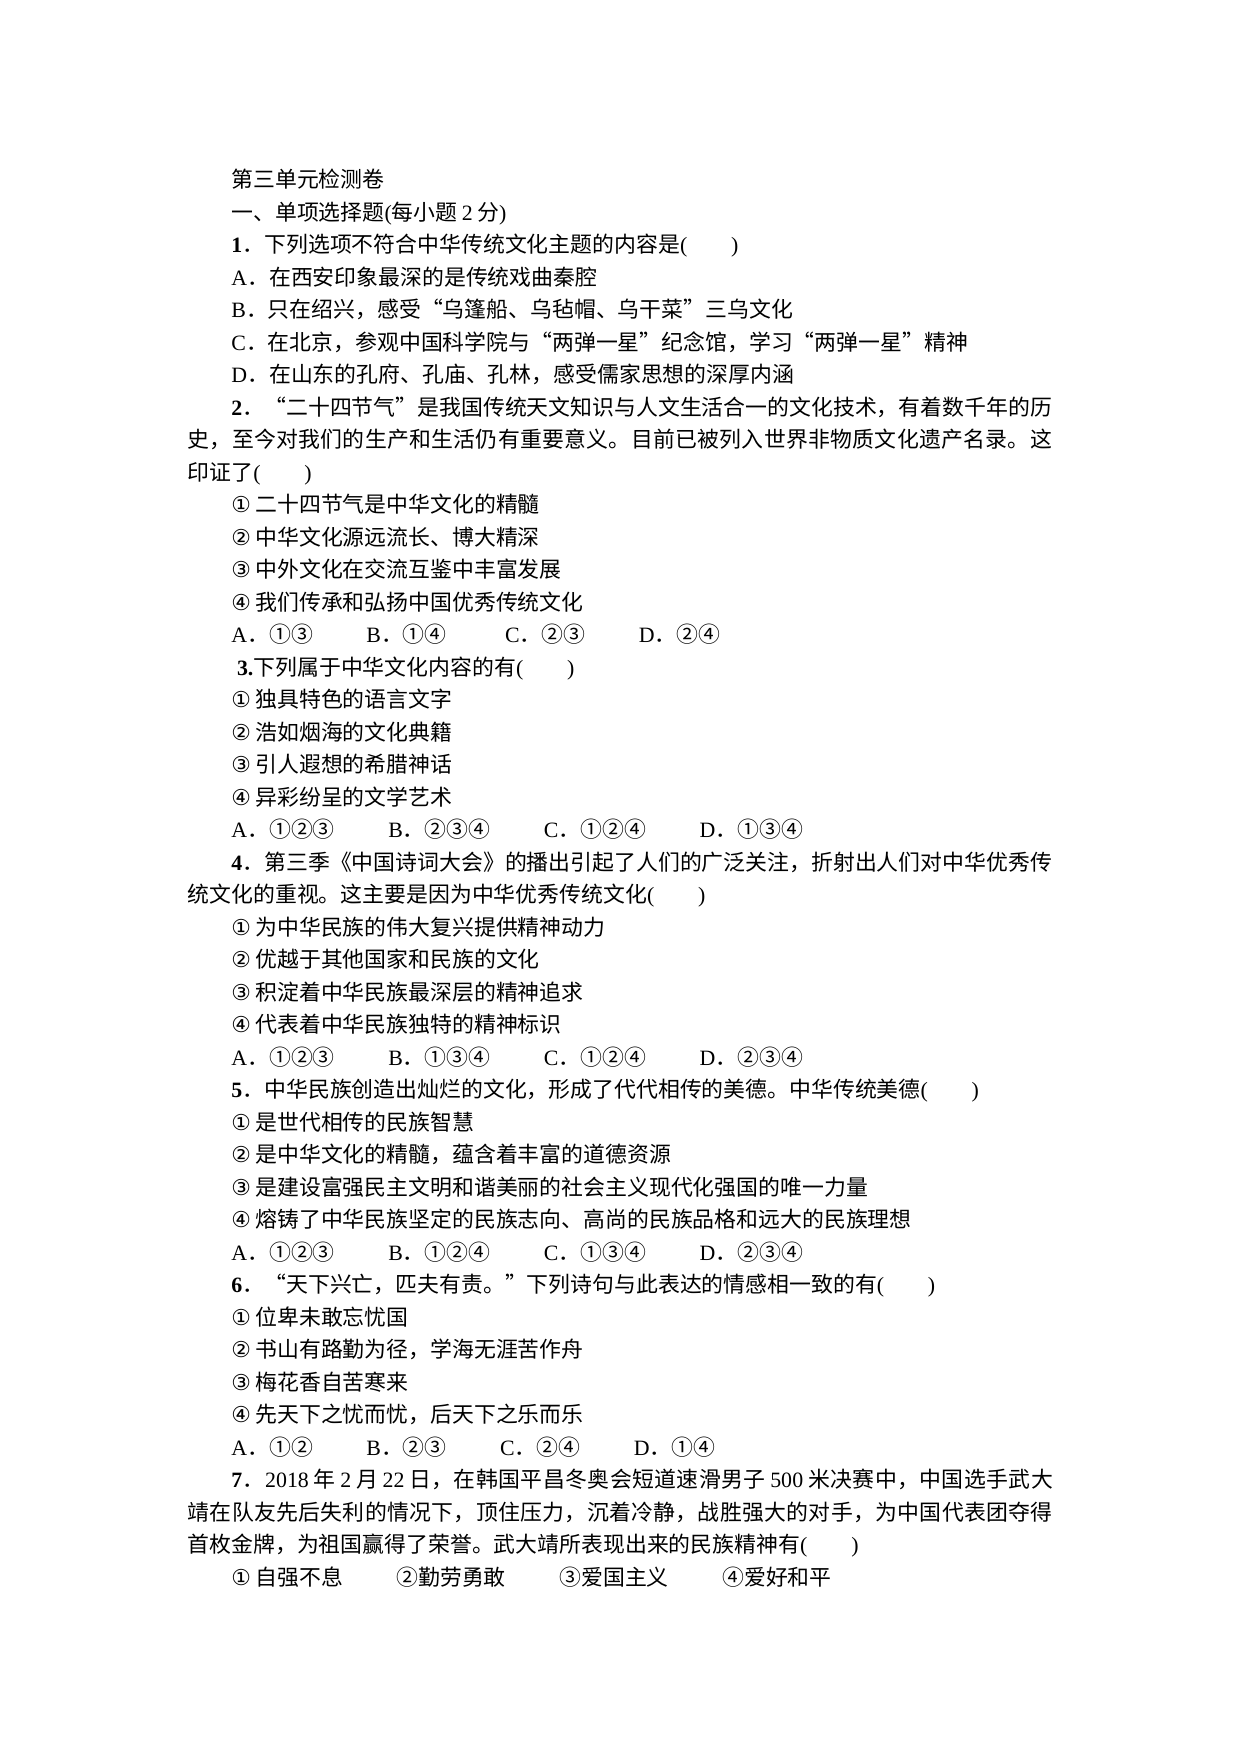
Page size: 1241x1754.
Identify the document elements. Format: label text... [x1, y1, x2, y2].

text A．①③ B．①④ C．②③ D．②④ [187, 617, 1053, 649]
text ②书山有路勤为径，学海无涯苦作舟 [187, 1332, 1053, 1364]
text ①位卑未敢忘忧国 [187, 1299, 1053, 1332]
text ③引人遐想的希腊神话 [187, 747, 1053, 779]
text ①二十四节气是中华文化的精髓 [187, 487, 1053, 519]
text ④我们传承和弘扬中国优秀传统文化 [187, 584, 1053, 617]
text ④熔铸了中华民族坚定的民族志向、高尚的民族品格和远大的民族理想 [187, 1202, 1053, 1234]
text ②浩如烟海的文化典籍 [187, 714, 1053, 747]
text 4．第三季《中国诗词大会》的播出引起了人们的广泛关注，折射出人们对中华优秀传统文化的重视。这主要是因为中华优秀传统文化( ) [187, 844, 1053, 909]
text ①是世代相传的民族智慧 [187, 1104, 1053, 1137]
text ①为中华民族的伟大复兴提供精神动力 [187, 909, 1053, 942]
text B．只在绍兴，感受“乌篷船、乌毡帽、乌干菜”三乌文化 [187, 292, 1053, 324]
text A．在西安印象最深的是传统戏曲秦腔 [187, 259, 1053, 292]
text ②中华文化源远流长、博大精深 [187, 519, 1053, 552]
text A．①②③ B．①③④ C．①②④ D．②③④ [187, 1039, 1053, 1072]
text A．①② B．②③ C．②④ D．①④ [187, 1429, 1053, 1462]
text ①独具特色的语言文字 [187, 682, 1053, 714]
text ③梅花香自苦寒来 [187, 1364, 1053, 1397]
text 6．“天下兴亡，匹夫有责。”下列诗句与此表达的情感相一致的有( ) [187, 1267, 1053, 1299]
text ④先天下之忧而忧，后天下之乐而乐 [187, 1397, 1053, 1429]
text 7．2018年2月22日，在韩国平昌冬奥会短道速滑男子500米决赛中，中国选手武大靖在队友先后失利的情况下，顶住压力，沉着冷静，战胜强大的对手，为中国代表团夺得首枚金牌，为祖国赢得了荣誉。武大靖所表现出来的民族精神有( ) [187, 1462, 1053, 1559]
text 5．中华民族创造出灿烂的文化，形成了代代相传的美德。中华传统美德( ) [187, 1072, 1053, 1104]
text A．①②③ B．①②④ C．①③④ D．②③④ [187, 1234, 1053, 1267]
text 第三单元检测卷 [187, 162, 1053, 194]
text 1．下列选项不符合中华传统文化主题的内容是( ) [187, 227, 1053, 259]
text ④异彩纷呈的文学艺术 [187, 779, 1053, 812]
text ①自强不息 ②勤劳勇敢 ③爱国主义 ④爱好和平 [187, 1559, 1053, 1592]
text ④代表着中华民族独特的精神标识 [187, 1007, 1053, 1039]
text ③中外文化在交流互鉴中丰富发展 [187, 552, 1053, 584]
text ③积淀着中华民族最深层的精神追求 [187, 974, 1053, 1007]
text ②优越于其他国家和民族的文化 [187, 942, 1053, 974]
text 一、单项选择题(每小题2分) [187, 194, 1053, 227]
text 2．“二十四节气”是我国传统天文知识与人文生活合一的文化技术，有着数千年的历史，至今对我们的生产和生活仍有重要意义。目前已被列入世界非物质文化遗产名录。这印证了( ) [187, 389, 1053, 487]
text C．在北京，参观中国科学院与“两弹一星”纪念馆，学习“两弹一星”精神 [187, 324, 1053, 357]
text A．①②③ B．②③④ C．①②④ D．①③④ [187, 812, 1053, 844]
text ③是建设富强民主文明和谐美丽的社会主义现代化强国的唯一力量 [187, 1169, 1053, 1202]
text 3.下列属于中华文化内容的有( ) [187, 649, 1053, 682]
text D．在山东的孔府、孔庙、孔林，感受儒家思想的深厚内涵 [187, 357, 1053, 389]
text ②是中华文化的精髓，蕴含着丰富的道德资源 [187, 1137, 1053, 1169]
